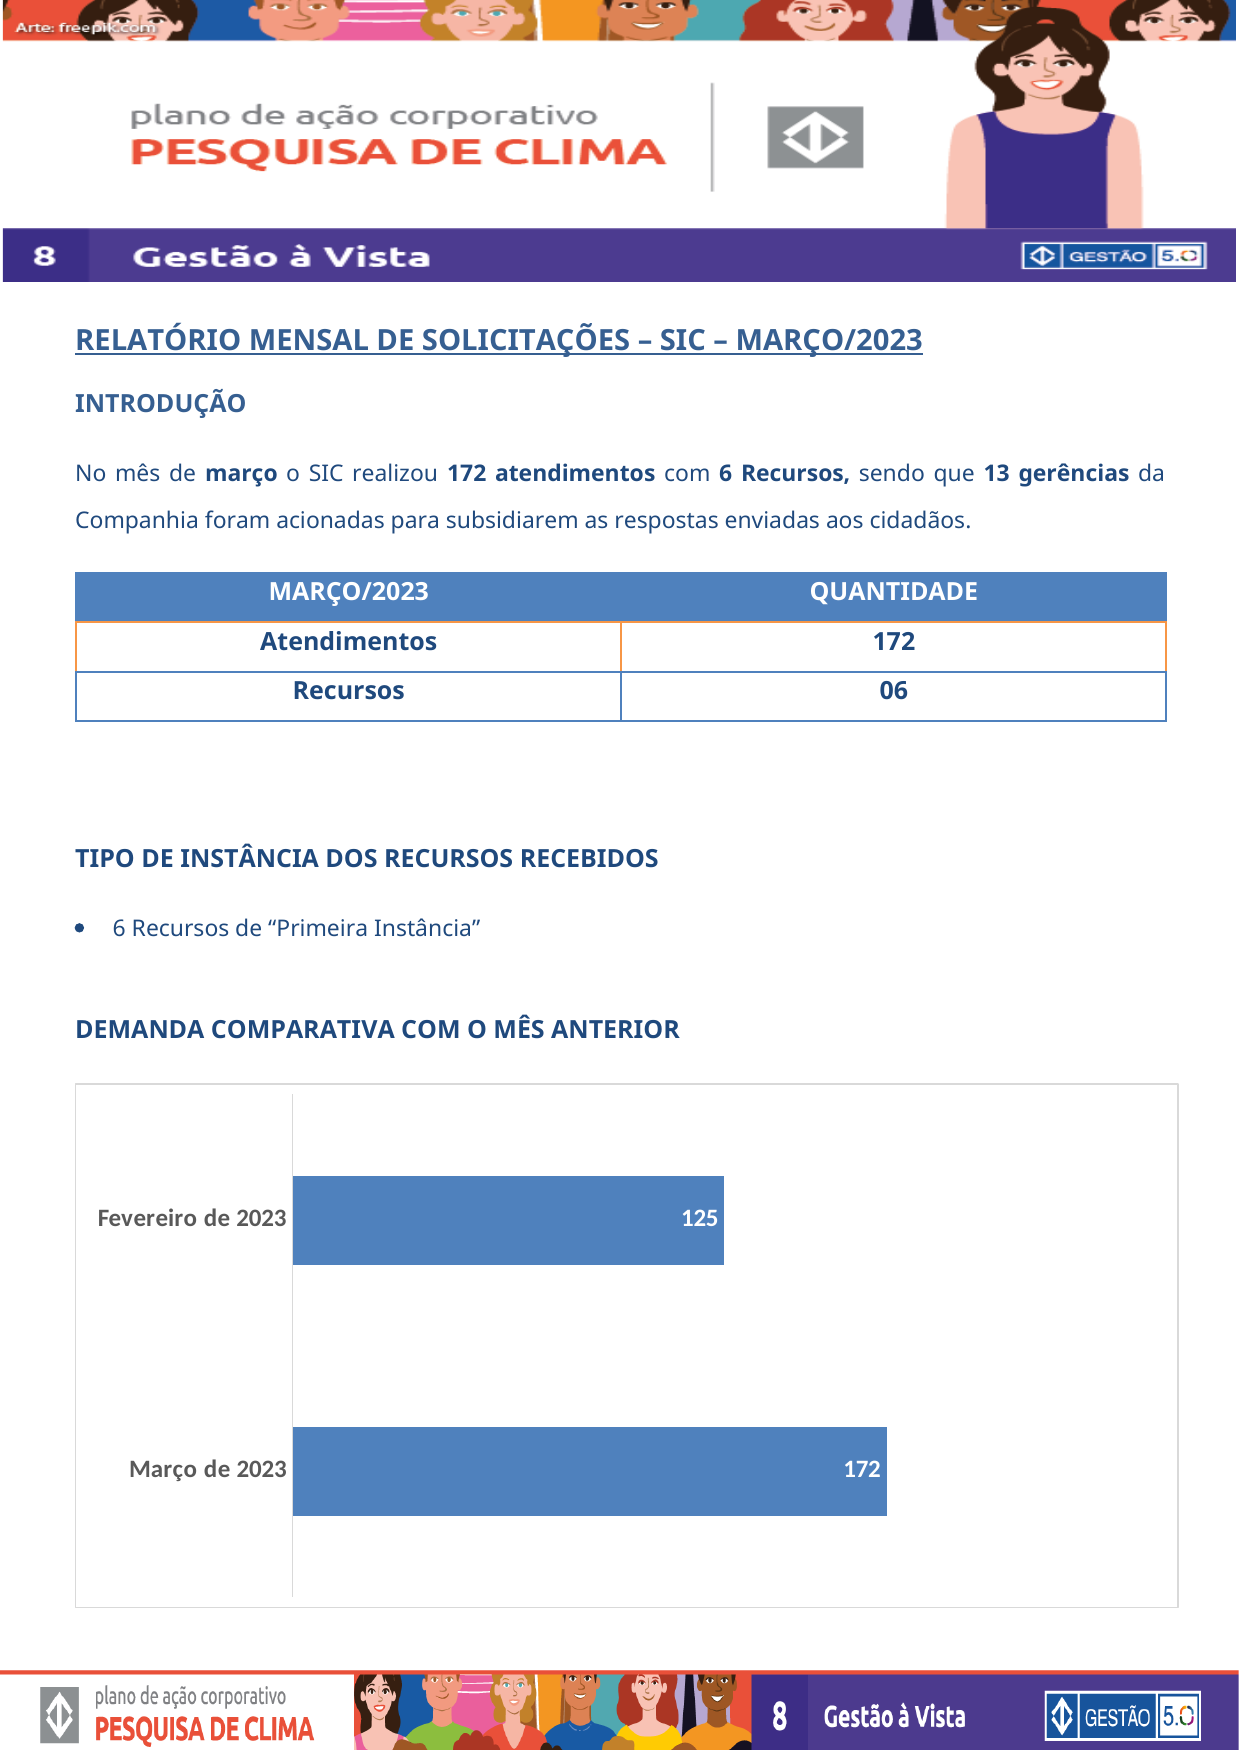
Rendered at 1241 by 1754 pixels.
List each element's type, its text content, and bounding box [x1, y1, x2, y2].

table_cell Recursos [77, 673, 620, 720]
text DEMANDA COMPARATIVA COM O MÊS ANTERIOR [75, 1011, 1165, 1046]
text RELATÓRIO MENSAL DE SOLICITAÇÕES – SIC – MARÇO/2023 [75, 282, 1165, 359]
text INTRODUÇÃO [75, 386, 1165, 419]
picture [0, 1670, 1239, 1750]
text No mês de março o SIC realizou 172 atendimentos com 6 Recursos, sendo que 13 gerências da Companhia foram acionadas para subsidiarem as respostas enviadas aos cidadãos. [75, 457, 1165, 536]
table_header QUANTIDADE [622, 574, 1165, 621]
list 6 Recursos de “Primeira Instância” [75, 912, 1165, 943]
picture [1, 0, 1236, 282]
text TIPO DE INSTÂNCIA DOS RECURSOS RECEBIDOS [75, 840, 1165, 874]
table_cell 06 [622, 673, 1165, 720]
table_header MARÇO/2023 [77, 574, 620, 621]
table_cell Atendimentos [77, 623, 620, 671]
table_cell 172 [622, 623, 1165, 671]
